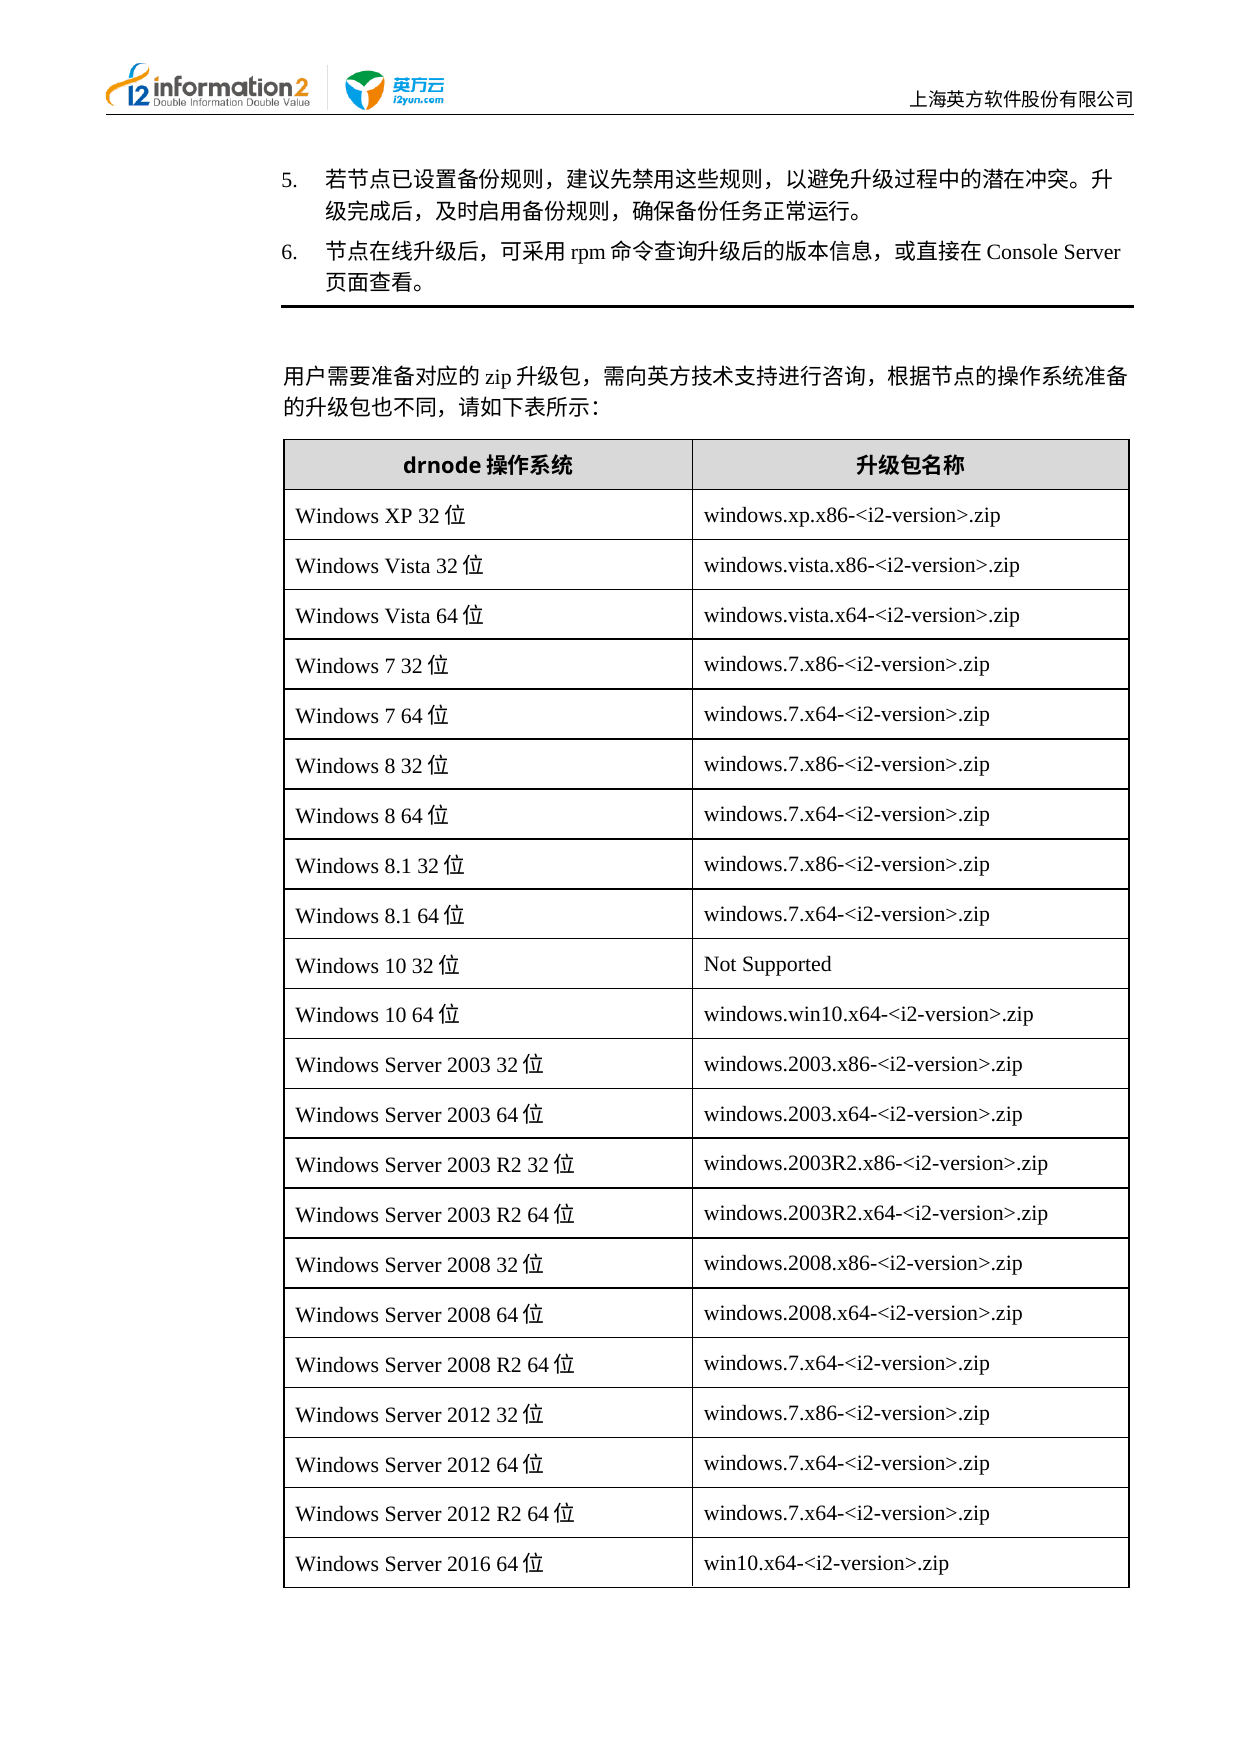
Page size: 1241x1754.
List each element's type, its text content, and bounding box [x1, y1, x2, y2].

table_cell Windows Server 2012 32位 [285, 1388, 692, 1437]
text 用户需要准备对应的zip升级包，需向英方技术支持进行咨询，根据节点的操作系统准备的升级包也不同，请如下表所示： [283, 359, 1134, 422]
table_cell windows.7.x64-<i2-version>.zip [693, 1438, 1128, 1487]
table_cell windows.7.x64-<i2-version>.zip [693, 890, 1128, 938]
table_cell windows.7.x86-<i2-version>.zip [693, 740, 1128, 788]
table_cell Windows Server 2003 R2 64位 [285, 1189, 692, 1237]
table_cell windows.2008.x64-<i2-version>.zip [693, 1289, 1128, 1337]
table_cell windows.xp.x86-<i2-version>.zip [693, 490, 1128, 538]
table_cell Not Supported [693, 939, 1128, 988]
table_cell windows.2003.x86-<i2-version>.zip [693, 1039, 1128, 1087]
table_cell windows.7.x64-<i2-version>.zip [693, 690, 1128, 738]
table_cell Windows Server 2003 32位 [285, 1039, 692, 1087]
table_cell windows.vista.x86-<i2-version>.zip [693, 540, 1128, 588]
table_cell windows.7.x64-<i2-version>.zip [693, 790, 1128, 838]
table_cell Windows 7 32位 [285, 640, 692, 688]
table_cell windows.2003R2.x64-<i2-version>.zip [693, 1189, 1128, 1237]
table_cell Windows Vista 32位 [285, 540, 692, 588]
list 节点在线升级后，可采用rpm命令查询升级后的版本信息，或直接在Console Server页面查看。 [281, 234, 1134, 305]
table_cell windows.2003.x64-<i2-version>.zip [693, 1089, 1128, 1137]
table_cell windows.7.x86-<i2-version>.zip [693, 840, 1128, 888]
table_cell windows.win10.x64-<i2-version>.zip [693, 989, 1128, 1037]
table_cell windows.vista.x64-<i2-version>.zip [693, 590, 1128, 638]
table_cell Windows Server 2008 64位 [285, 1289, 692, 1337]
table_header 升级包名称 [693, 440, 1128, 489]
table_cell Windows 8.1 32位 [285, 840, 692, 888]
table_cell Windows 10 32位 [285, 939, 692, 988]
table_cell Windows Vista 64位 [285, 590, 692, 638]
table_cell Windows 8.1 64位 [285, 890, 692, 938]
table_cell Windows Server 2012 R2 64位 [285, 1488, 692, 1536]
table_cell windows.2003R2.x86-<i2-version>.zip [693, 1139, 1128, 1187]
table_cell Windows Server 2003 R2 32位 [285, 1139, 692, 1187]
table_cell windows.2008.x86-<i2-version>.zip [693, 1239, 1128, 1287]
table_cell Windows 10 64位 [285, 989, 692, 1037]
picture [432, 85, 444, 90]
table_header drnode操作系统 [285, 440, 692, 489]
table_cell Windows Server 2008 R2 64位 [285, 1338, 692, 1387]
table_cell Windows Server 2012 64位 [285, 1438, 692, 1487]
table_cell Windows Server 2008 32位 [285, 1239, 692, 1287]
table_cell Windows Server 2016 64位 [285, 1538, 692, 1586]
table_cell windows.7.x86-<i2-version>.zip [693, 640, 1128, 688]
table_cell windows.7.x64-<i2-version>.zip [693, 1338, 1128, 1387]
table_cell Windows Server 2003 64位 [285, 1089, 692, 1137]
table_cell win10.x64-<i2-version>.zip [693, 1538, 1128, 1586]
table_cell Windows 7 64位 [285, 690, 692, 738]
table_cell windows.7.x64-<i2-version>.zip [693, 1488, 1128, 1536]
table_cell Windows 8 64位 [285, 790, 692, 838]
picture [105, 52, 444, 110]
list 若节点已设置备份规则，建议先禁用这些规则，以避免升级过程中的潜在冲突。升级完成后，及时启用备份规则，确保备份任务正常运行。 [281, 162, 1134, 225]
table_cell windows.7.x86-<i2-version>.zip [693, 1388, 1128, 1437]
table_cell Windows 8 32位 [285, 740, 692, 788]
table_cell Windows XP 32位 [285, 490, 692, 538]
